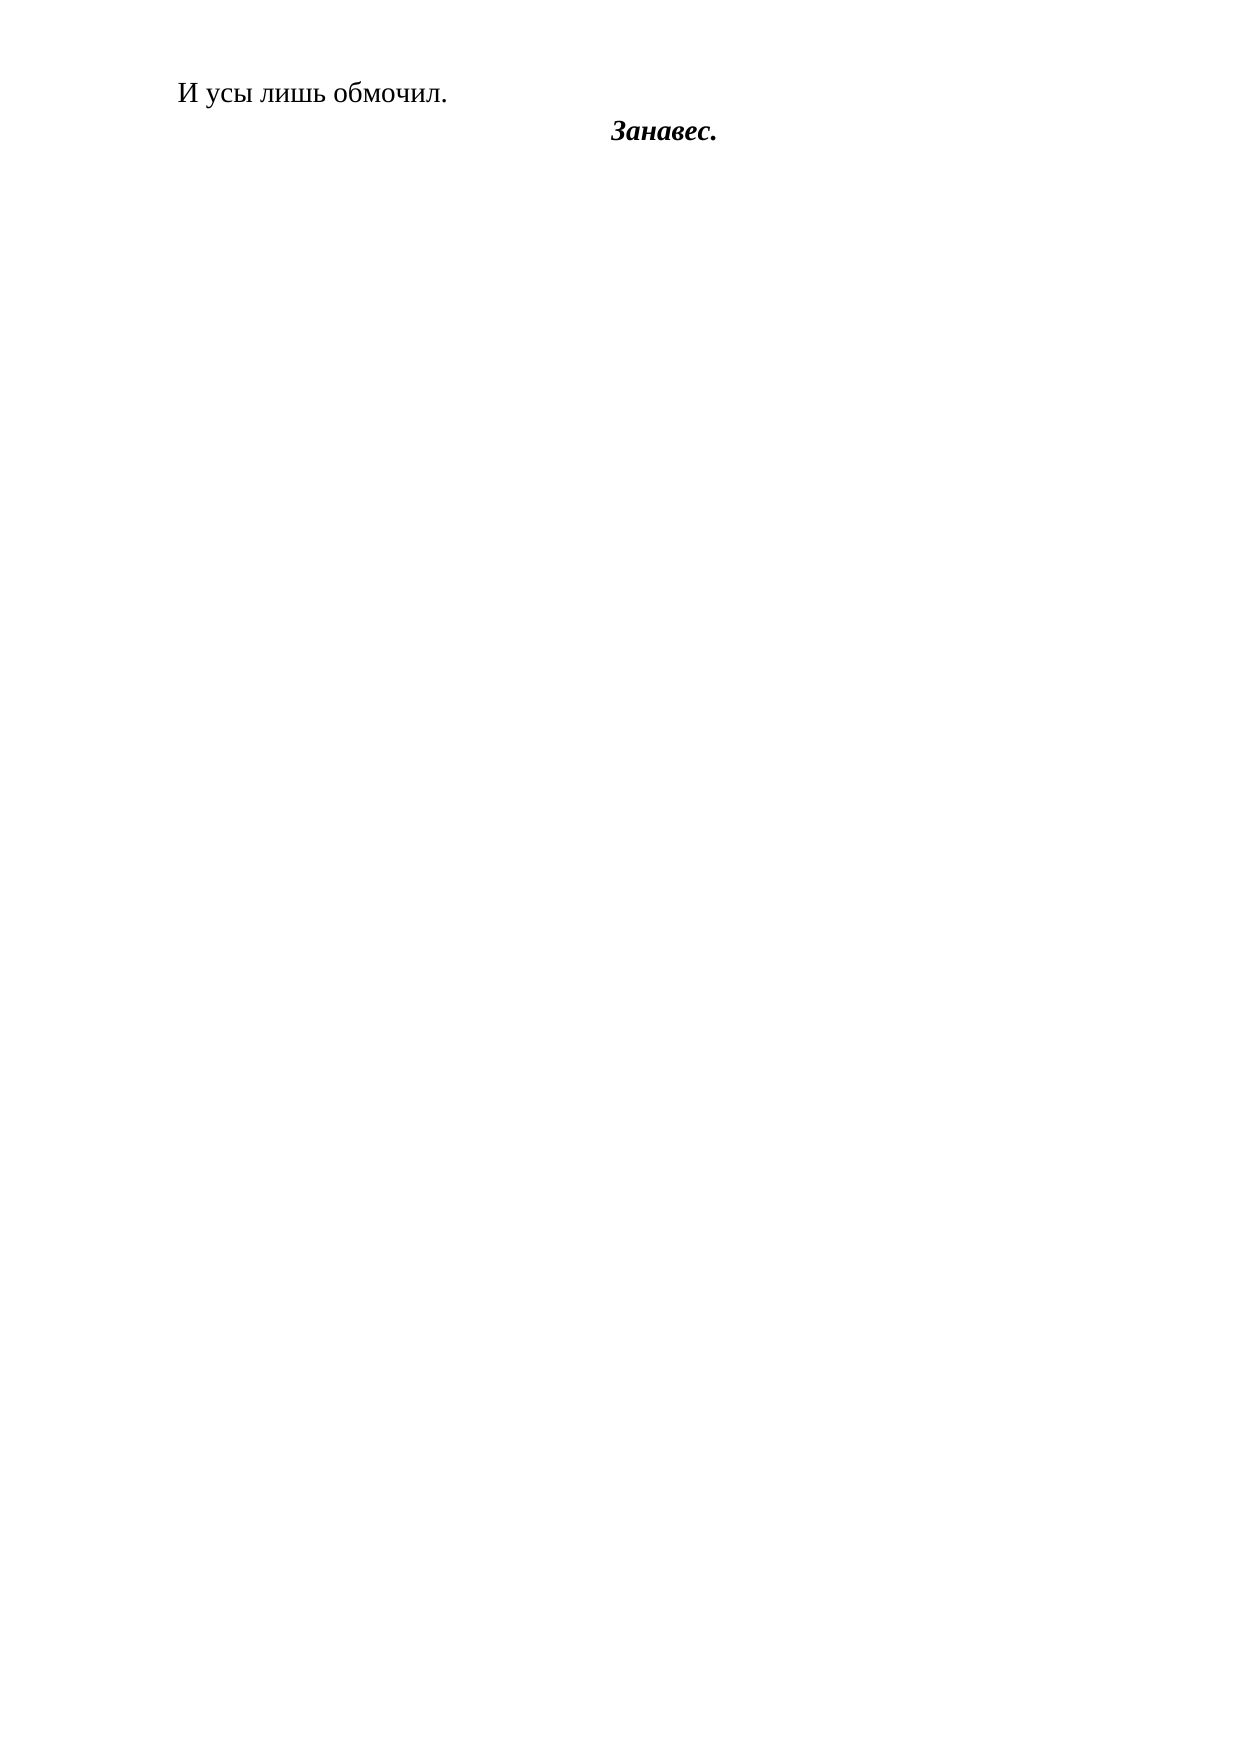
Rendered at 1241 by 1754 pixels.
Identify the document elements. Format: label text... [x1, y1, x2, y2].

text И усы лишь обмочил. [177, 75, 1152, 108]
text Занавес. [177, 113, 1152, 147]
